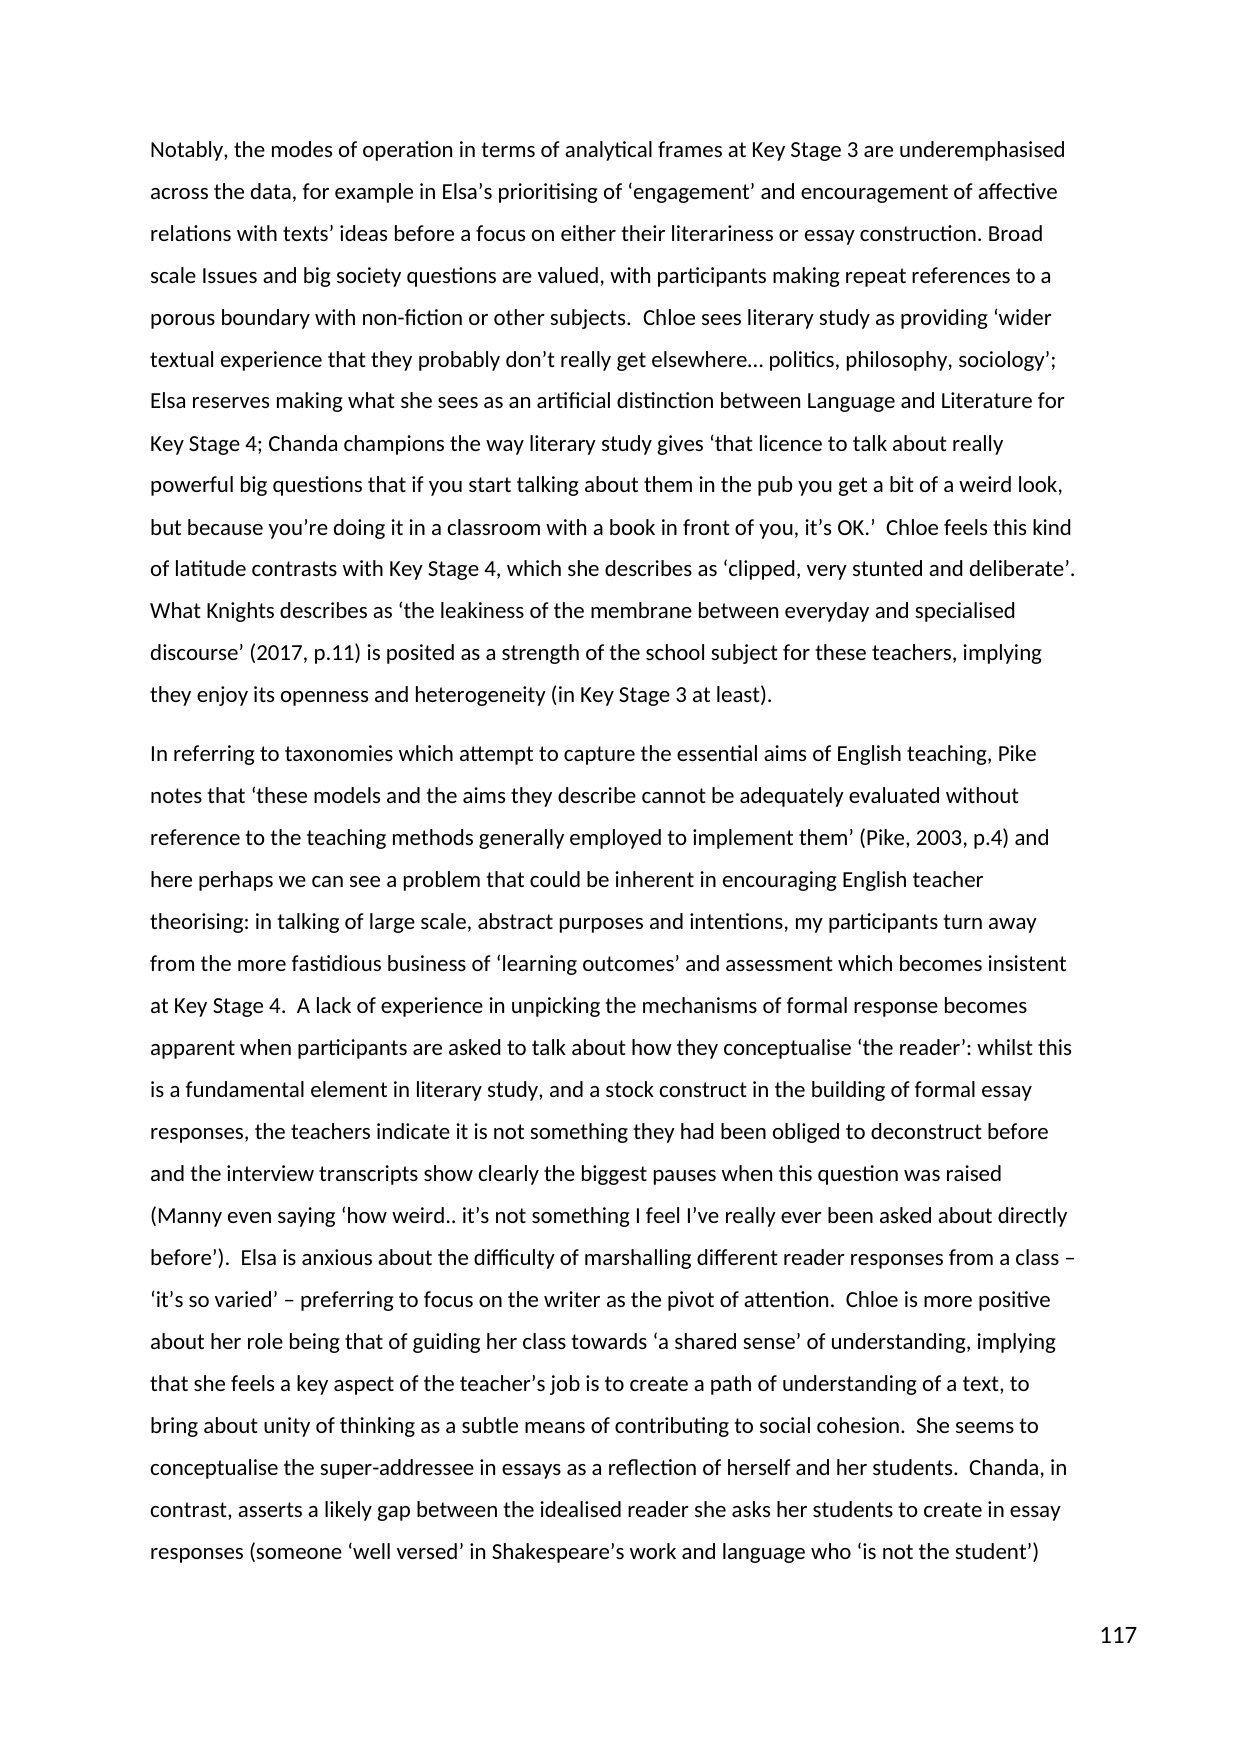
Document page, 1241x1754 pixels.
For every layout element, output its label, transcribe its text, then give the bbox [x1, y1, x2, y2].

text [150, 739, 1080, 1565]
text Notably, the modes of operation in terms of analytical frames at Key Stage 3 are underemphasised across the data, for example in Elsa’s prioritising of ‘engagement’ and encouragement of affective relations with texts’ ideas before a focus on either their literariness or essay construction. Broad scale Issues and big society questions are valued, with participants making repeat references to a porous boundary with non-fiction or other subjects. Chloe sees literary study as providing ‘wider textual experience that they probably don’t really get elsewhere… politics, philosophy, sociology’; Elsa reserves making what she sees as an artificial distinction between Language and Literature for Key Stage 4; Chanda champions the way literary study gives ‘that licence to talk about really powerful big questions that if you start talking about them in the pub you get a bit of a weird look, but because you’re doing it in a classroom with a book in front of you, it’s OK.’ Chloe feels this kind of latitude contrasts with Key Stage 4, which she describes as ‘clipped, very stunted and deliberate’. What Knights describes as ‘the leakiness of the membrane between everyday and specialised discourse’ (2017, p.11) is posited as a strength of the school subject for these teachers, implying they enjoy its openness and heterogeneity (in Key Stage 3 at least). [150, 135, 1080, 708]
